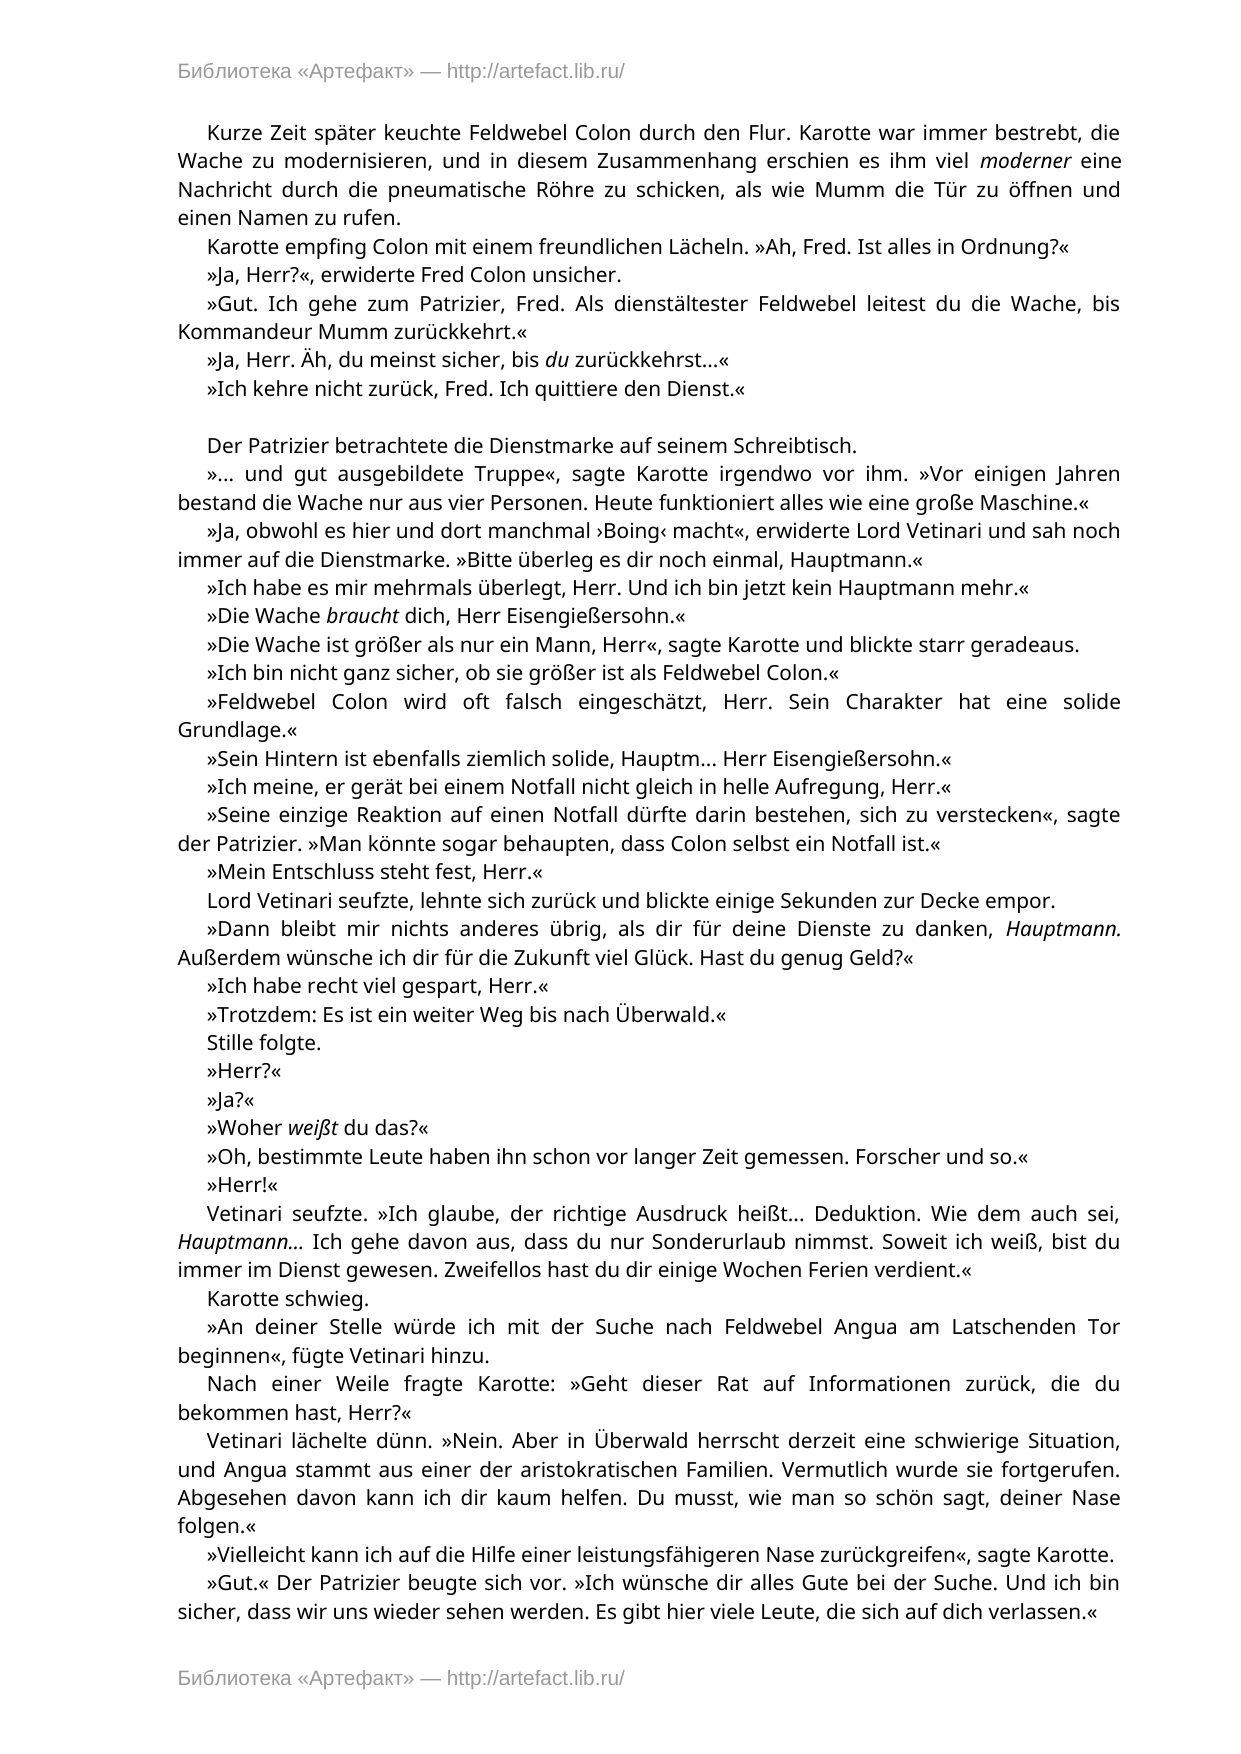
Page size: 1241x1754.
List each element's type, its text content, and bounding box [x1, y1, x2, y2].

text »Ich kehre nicht zurück, Fred. Ich quittiere den Dienst.« [177, 374, 1122, 402]
text »Herr?« [177, 1057, 1122, 1085]
text Lord Vetinari seufzte, lehnte sich zurück und blickte einige Sekunden zur Decke empor. [177, 886, 1122, 914]
text »Ich habe es mir mehrmals überlegt, Herr. Und ich bin jetzt kein Hauptmann mehr.« [177, 573, 1122, 602]
text »Gut.« Der Patrizier beugte sich vor. »Ich wünsche dir alles Gute bei der Suche. Und ich bin sicher, dass wir uns wieder sehen werden. Es gibt hier viele Leute, die sich auf dich verlassen.« [177, 1568, 1122, 1625]
text »Oh, bestimmte Leute haben ihn schon vor langer Zeit gemessen. Forscher und so.« [177, 1142, 1122, 1170]
text »Vielleicht kann ich auf die Hilfe einer leistungsfähigeren Nase zurückgreifen«, sagte Karotte. [177, 1540, 1122, 1568]
text »Trotzdem: Es ist ein weiter Weg bis nach Überwald.« [177, 1000, 1122, 1028]
text Der Patrizier betrachtete die Dienstmarke auf seinem Schreibtisch. [177, 431, 1122, 459]
text »Ich habe recht viel gespart, Herr.« [177, 971, 1122, 1000]
text »... und gut ausgebildete Truppe«, sagte Karotte irgendwo vor ihm. »Vor einigen Jahren bestand die Wache nur aus vier Personen. Heute funktioniert alles wie eine große Maschine.« [177, 459, 1122, 516]
text Karotte schwieg. [177, 1284, 1122, 1312]
text »Ich bin nicht ganz sicher, ob sie größer ist als Feldwebel Colon.« [177, 658, 1122, 687]
text »Feldwebel Colon wird oft falsch eingeschätzt, Herr. Sein Charakter hat eine solide Grundlage.« [177, 687, 1122, 744]
text Vetinari lächelte dünn. »Nein. Aber in Überwald herrscht derzeit eine schwierige Situation, und Angua stammt aus einer der aristokratischen Familien. Vermutlich wurde sie fortgerufen. Abgesehen davon kann ich dir kaum helfen. Du musst, wie man so schön sagt, deiner Nase folgen.« [177, 1426, 1122, 1540]
text »Herr!« [177, 1170, 1122, 1199]
text »Die Wache braucht dich, Herr Eisengießersohn.« [177, 602, 1122, 630]
text Kurze Zeit später keuchte Feldwebel Colon durch den Flur. Karotte war immer bestrebt, die Wache zu modernisieren, und in diesem Zusammenhang erschien es ihm viel moderner eine Nachricht durch die pneumatische Röhre zu schicken, als wie Mumm die Tür zu öffnen und einen Namen zu rufen. [177, 118, 1122, 232]
text »Die Wache ist größer als nur ein Mann, Herr«, sagte Karotte und blickte starr geradeaus. [177, 630, 1122, 658]
text »Ja, Herr?«, erwiderte Fred Colon unsicher. [177, 260, 1122, 289]
text »Dann bleibt mir nichts anderes übrig, als dir für deine Dienste zu danken, Hauptmann. Außerdem wünsche ich dir für die Zukunft viel Glück. Hast du genug Geld?« [177, 914, 1122, 971]
text »An deiner Stelle würde ich mit der Suche nach Feldwebel Angua am Latschenden Tor beginnen«, fügte Vetinari hinzu. [177, 1312, 1122, 1369]
text »Ja?« [177, 1085, 1122, 1113]
text »Seine einzige Reaktion auf einen Notfall dürfte darin bestehen, sich zu verstecken«, sagte der Patrizier. »Man könnte sogar behaupten, dass Colon selbst ein Notfall ist.« [177, 801, 1122, 857]
text Stille folgte. [177, 1028, 1122, 1057]
text »Mein Entschluss steht fest, Herr.« [177, 857, 1122, 886]
text Nach einer Weile fragte Karotte: »Geht dieser Rat auf Informationen zurück, die du bekommen hast, Herr?« [177, 1369, 1122, 1426]
text Vetinari seufzte. »Ich glaube, der richtige Ausdruck heißt... Deduktion. Wie dem auch sei, Hauptmann... Ich gehe davon aus, dass du nur Sonderurlaub nimmst. Soweit ich weiß, bist du immer im Dienst gewesen. Zweifellos hast du dir einige Wochen Ferien verdient.« [177, 1199, 1122, 1284]
text »Ja, Herr. Äh, du meinst sicher, bis du zurückkehrst...« [177, 346, 1122, 374]
text »Sein Hintern ist ebenfalls ziemlich solide, Hauptm... Herr Eisengießersohn.« [177, 744, 1122, 772]
text »Woher weißt du das?« [177, 1113, 1122, 1142]
text »Gut. Ich gehe zum Patrizier, Fred. Als dienstältester Feldwebel leitest du die Wache, bis Kommandeur Mumm zurückkehrt.« [177, 289, 1122, 346]
text »Ja, obwohl es hier und dort manchmal ›Boing‹ macht«, erwiderte Lord Vetinari und sah noch immer auf die Dienstmarke. »Bitte überleg es dir noch einmal, Hauptmann.« [177, 516, 1122, 573]
text Karotte empfing Colon mit einem freundlichen Lächeln. »Ah, Fred. Ist alles in Ordnung?« [177, 232, 1122, 260]
text »Ich meine, er gerät bei einem Notfall nicht gleich in helle Aufregung, Herr.« [177, 772, 1122, 801]
